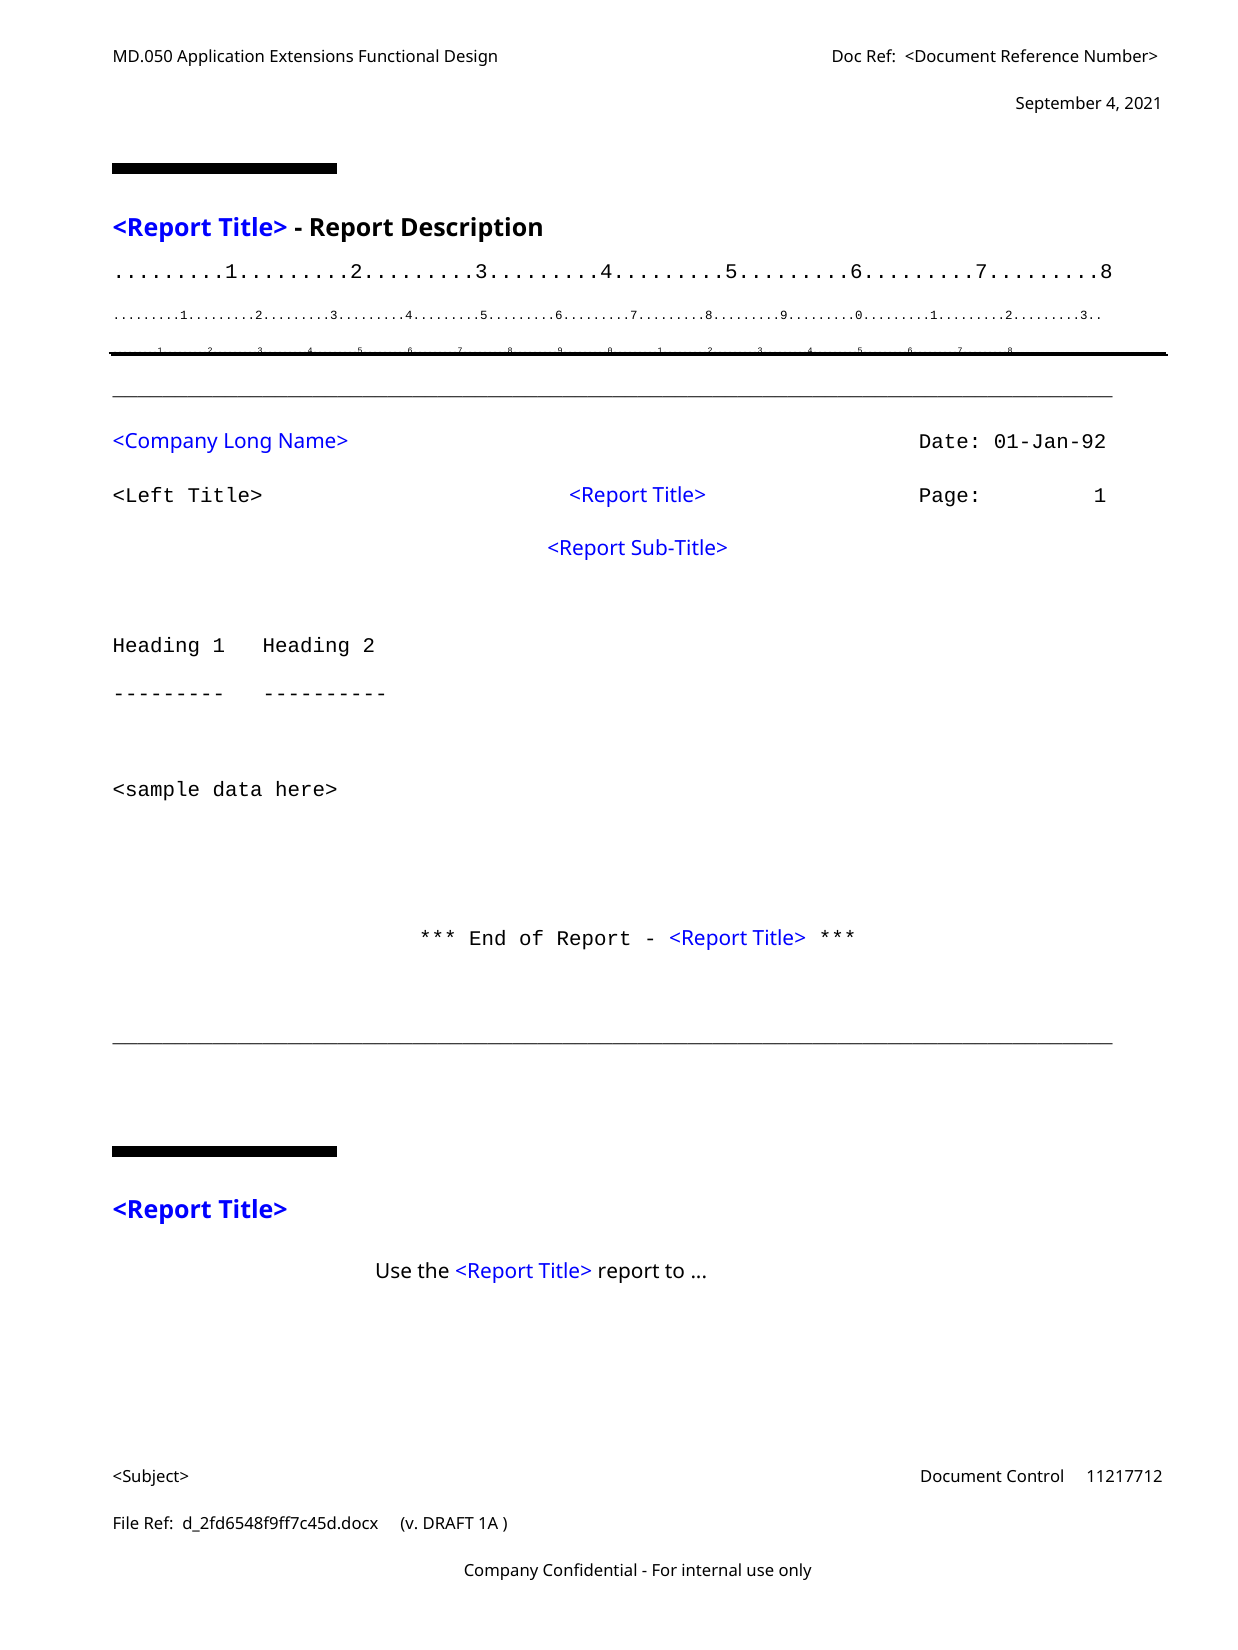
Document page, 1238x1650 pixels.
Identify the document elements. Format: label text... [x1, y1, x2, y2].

text --------- ---------- [112, 683, 1162, 707]
text <sample data here> [112, 779, 1162, 803]
text <Company Long Name> Date: 01-Jan-92 [112, 426, 1162, 454]
text Heading 1 Heading 2 [112, 635, 1162, 658]
text .........1.........2.........3.........4.........5.........6.........7.........8 [112, 261, 1162, 285]
subtitle <Report Title> [112, 1192, 1162, 1226]
text ________________________________________________________________________________ [112, 1025, 1162, 1048]
text <Left Title> <Report Title> Page: 1 [112, 480, 1162, 508]
subtitle <Report Title> - Report Description [112, 209, 1162, 244]
text .........1.........2.........3.........4.........5.........6.........7.........8.........9.........0.........1.........2.........3.. [112, 309, 1162, 323]
text ________________________________________________________________________________ [112, 378, 1162, 402]
text <Report Sub-Title> [112, 533, 1162, 562]
text *** End of Report - <Report Title> *** [112, 923, 1162, 952]
text Use the <Report Title> report to ... [375, 1256, 1162, 1285]
